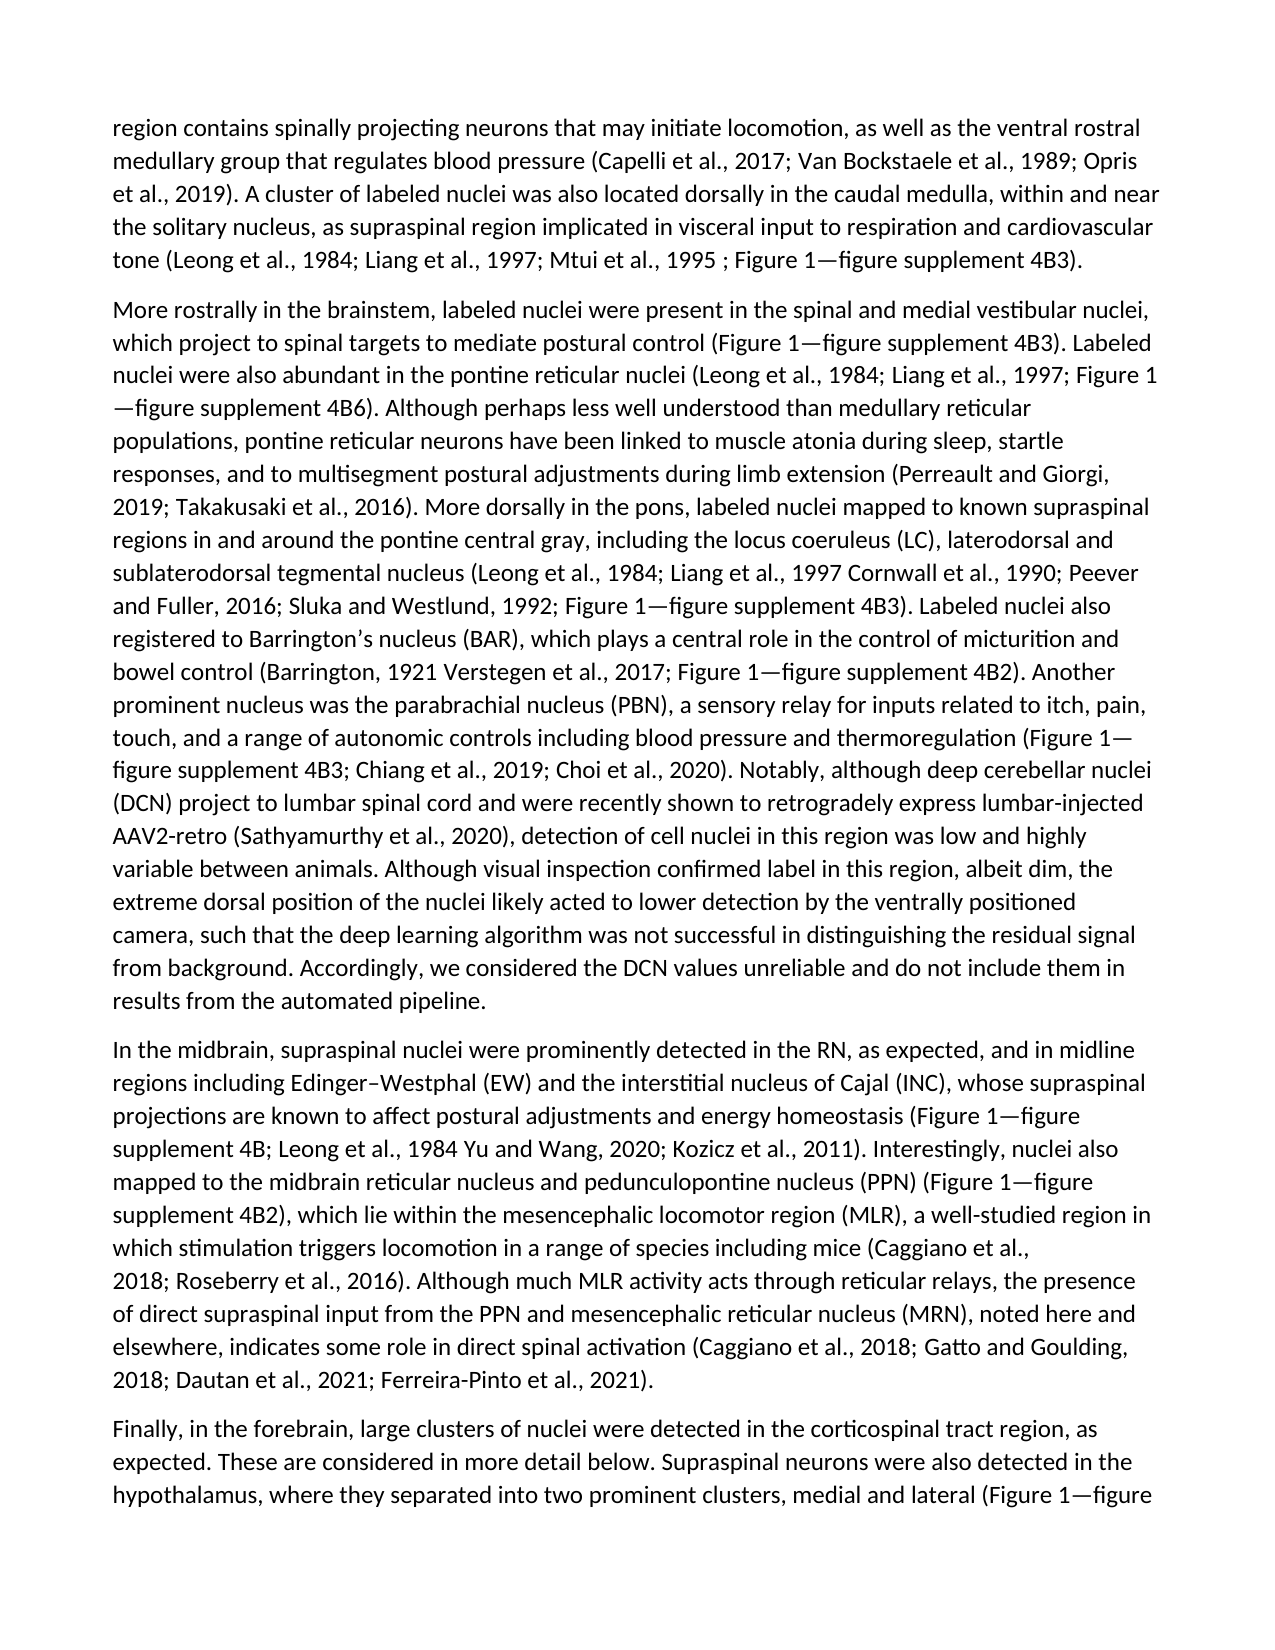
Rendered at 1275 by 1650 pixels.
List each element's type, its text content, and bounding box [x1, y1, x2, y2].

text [112, 112, 1162, 275]
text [112, 1413, 1162, 1510]
text More rostrally in the brainstem, labeled nuclei were present in the spinal and medial vestibular nuclei, which project to spinal targets to mediate postural control (Figure 1—figure supplement 4B3). Labeled nuclei were also abundant in the pontine reticular nuclei (Leong et al., 1984; Liang et al., 1997; Figure 1—figure supplement 4B6). Although perhaps less well understood than medullary reticular populations, pontine reticular neurons have been linked to muscle atonia during sleep, startle responses, and to multisegment postural adjustments during limb extension (Perreault and Giorgi, 2019; Takakusaki et al., 2016). More dorsally in the pons, labeled nuclei mapped to known supraspinal regions in and around the pontine central gray, including the locus coeruleus (LC), laterodorsal and sublaterodorsal tegmental nucleus (Leong et al., 1984; Liang et al., 1997 Cornwall et al., 1990; Peever and Fuller, 2016; Sluka and Westlund, 1992; Figure 1—figure supplement 4B3). Labeled nuclei also registered to Barrington’s nucleus (BAR), which plays a central role in the control of micturition and bowel control (Barrington, 1921 Verstegen et al., 2017; Figure 1—figure supplement 4B2). Another prominent nucleus was the parabrachial nucleus (PBN), a sensory relay for inputs related to itch, pain, touch, and a range of autonomic controls including blood pressure and thermoregulation (Figure 1—figure supplement 4B3; Chiang et al., 2019; Choi et al., 2020). Notably, although deep cerebellar nuclei (DCN) project to lumbar spinal cord and were recently shown to retrogradely express lumbar-injected AAV2-retro (Sathyamurthy et al., 2020), detection of cell nuclei in this region was low and highly variable between animals. Although visual inspection confirmed label in this region, albeit dim, the extreme dorsal position of the nuclei likely acted to lower detection by the ventrally positioned camera, such that the deep learning algorithm was not successful in distinguishing the residual signal from background. Accordingly, we considered the DCN values unreliable and do not include them in results from the automated pipeline. [112, 294, 1162, 1016]
text In the midbrain, supraspinal nuclei were prominently detected in the RN, as expected, and in midline regions including Edinger–Westphal (EW) and the interstitial nucleus of Cajal (INC), whose supraspinal projections are known to affect postural adjustments and energy homeostasis (Figure 1—figure supplement 4B; Leong et al., 1984 Yu and Wang, 2020; Kozicz et al., 2011). Interestingly, nuclei also mapped to the midbrain reticular nucleus and pedunculopontine nucleus (PPN) (Figure 1—figure supplement 4B2), which lie within the mesencephalic locomotor region (MLR), a well-studied region in which stimulation triggers locomotion in a range of species including mice (Caggiano et al., 2018; Roseberry et al., 2016). Although much MLR activity acts through reticular relays, the presence of direct supraspinal input from the PPN and mesencephalic reticular nucleus (MRN), noted here and elsewhere, indicates some role in direct spinal activation (Caggiano et al., 2018; Gatto and Goulding, 2018; Dautan et al., 2021; Ferreira-Pinto et al., 2021). [112, 1034, 1162, 1394]
